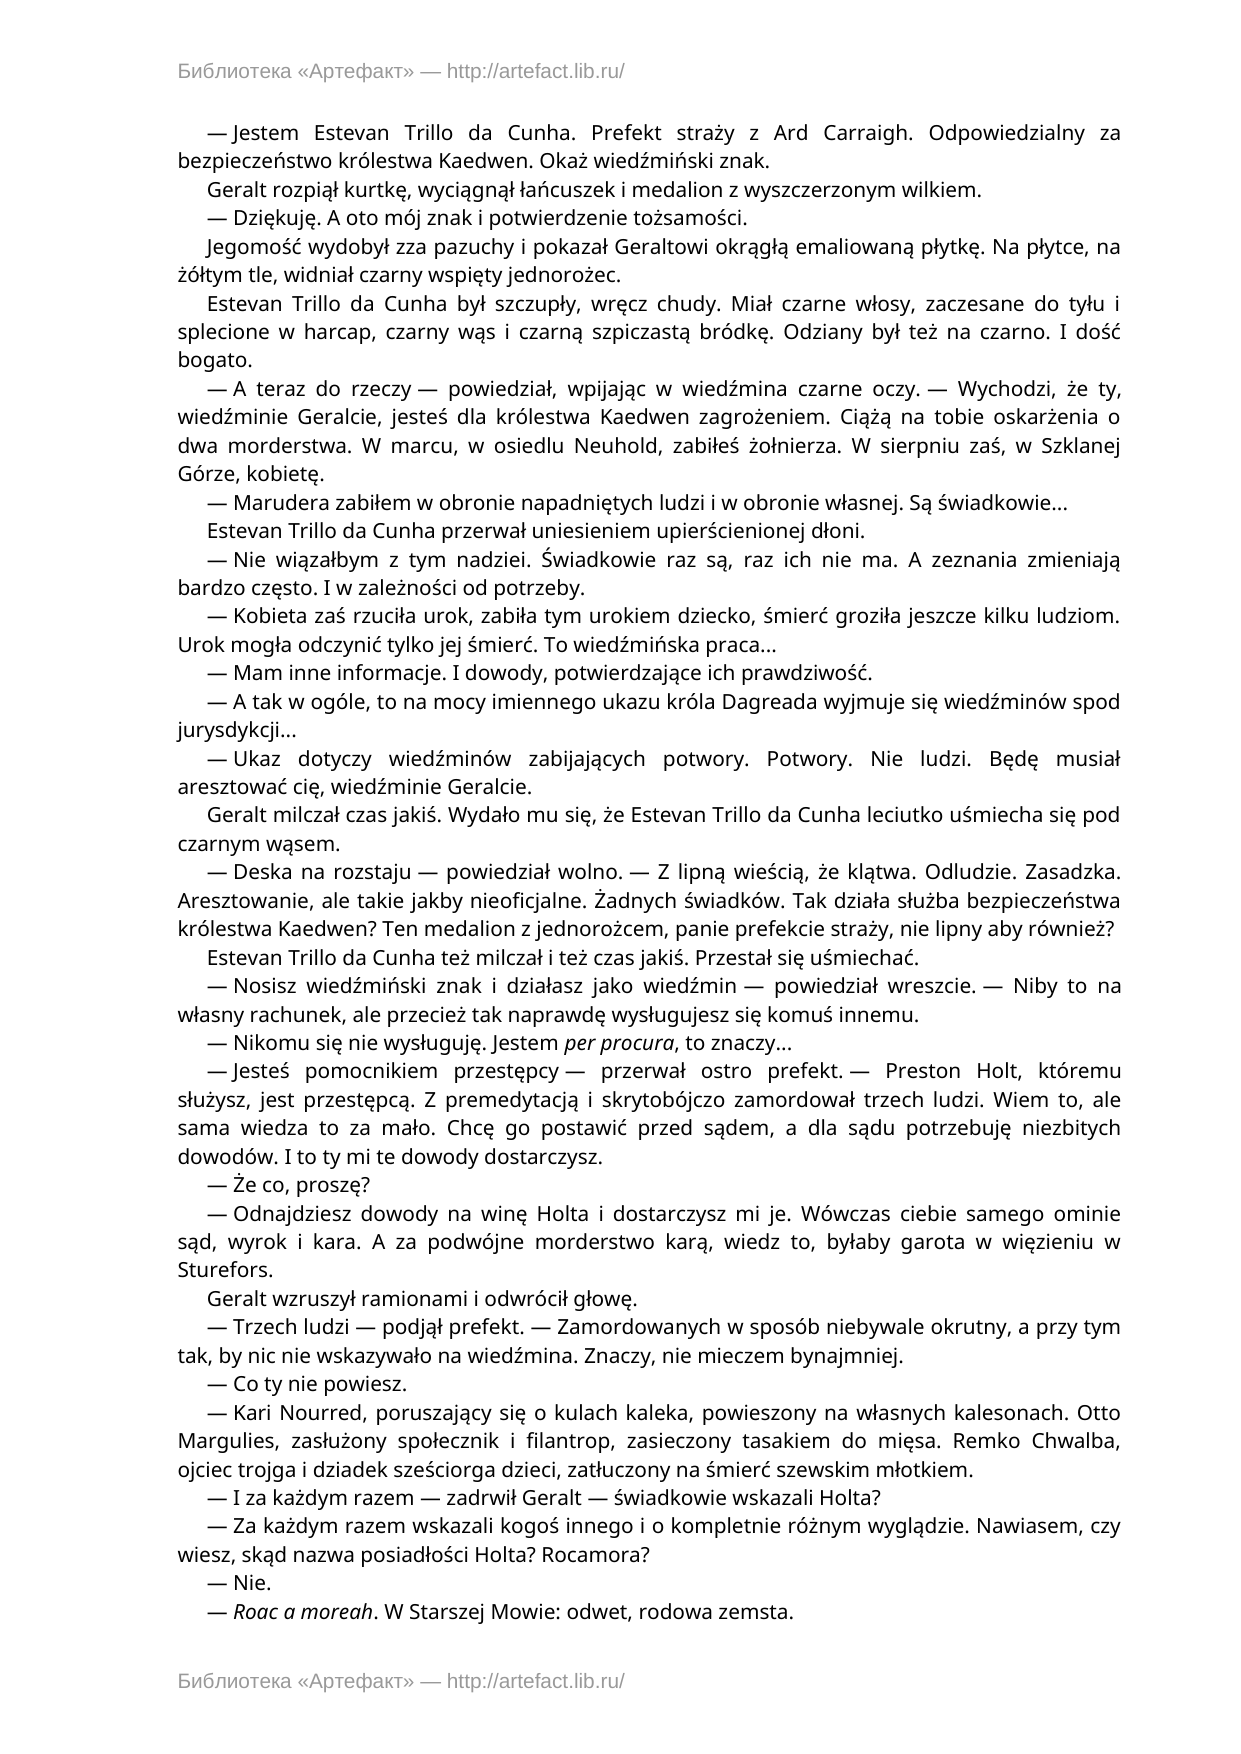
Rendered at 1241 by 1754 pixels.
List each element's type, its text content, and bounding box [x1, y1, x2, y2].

text — A teraz do rzeczy — powiedział, wpijając w wiedźmina czarne oczy. — Wychodzi, że ty, wiedźminie Geralcie, jesteś dla królestwa Kaedwen zagrożeniem. Ciążą na tobie oskarżenia o dwa morderstwa. W marcu, w osiedlu Neuhold, zabiłeś żołnierza. W sierpniu zaś, w Szklanej Górze, kobietę. [177, 374, 1122, 488]
text — A tak w ogóle, to na mocy imiennego ukazu króla Dagreada wyjmuje się wiedźminów spod jurysdykcji... [177, 687, 1122, 744]
text — Ukaz dotyczy wiedźminów zabijających potwory. Potwory. Nie ludzi. Będę musiał aresztować cię, wiedźminie Geralcie. [177, 744, 1122, 801]
text — Nie. [177, 1568, 1122, 1597]
text — Roac a moreah. W Starszej Mowie: odwet, rodowa zemsta. [177, 1597, 1122, 1625]
text — Że co, proszę? [177, 1170, 1122, 1199]
text — Dziękuję. A oto mój znak i potwierdzenie tożsamości. [177, 203, 1122, 232]
text Estevan Trillo da Cunha był szczupły, wręcz chudy. Miał czarne włosy, zaczesane do tyłu i splecione w harcap, czarny wąs i czarną szpiczastą bródkę. Odziany był też na czarno. I dość bogato. [177, 289, 1122, 374]
text — Jestem Estevan Trillo da Cunha. Prefekt straży z Ard Carraigh. Odpowiedzialny za bezpieczeństwo królestwa Kaedwen. Okaż wiedźmiński znak. [177, 118, 1122, 175]
text — Co ty nie powiesz. [177, 1369, 1122, 1398]
text Geralt rozpiął kurtkę, wyciągnął łańcuszek i medalion z wyszczerzonym wilkiem. [177, 175, 1122, 203]
text — Trzech ludzi — podjął prefekt. — Zamordowanych w sposób niebywale okrutny, a przy tym tak, by nic nie wskazywało na wiedźmina. Znaczy, nie mieczem bynajmniej. [177, 1312, 1122, 1369]
text — Odnajdziesz dowody na winę Holta i dostarczysz mi je. Wówczas ciebie samego ominie sąd, wyrok i kara. A za podwójne morderstwo karą, wiedz to, byłaby garota w więzieniu w Sturefors. [177, 1199, 1122, 1284]
text — Nikomu się nie wysługuję. Jestem per procura, to znaczy... [177, 1028, 1122, 1057]
text — Nosisz wiedźmiński znak i działasz jako wiedźmin — powiedział wreszcie. — Niby to na własny rachunek, ale przecież tak naprawdę wysługujesz się komuś innemu. [177, 971, 1122, 1028]
text — Kari Nourred, poruszający się o kulach kaleka, powieszony na własnych kalesonach. Otto Margulies, zasłużony społecznik i filantrop, zasieczony tasakiem do mięsa. Remko Chwalba, ojciec trojga i dziadek sześciorga dzieci, zatłuczony na śmierć szewskim młotkiem. [177, 1398, 1122, 1483]
text — Nie wiązałbym z tym nadziei. Świadkowie raz są, raz ich nie ma. A zeznania zmieniają bardzo często. I w zależności od potrzeby. [177, 545, 1122, 602]
text — Mam inne informacje. I dowody, potwierdzające ich prawdziwość. [177, 658, 1122, 687]
text — Kobieta zaś rzuciła urok, zabiła tym urokiem dziecko, śmierć groziła jeszcze kilku ludziom. Urok mogła odczynić tylko jej śmierć. To wiedźmińska praca... [177, 602, 1122, 658]
text — I za każdym razem — zadrwił Geralt — świadkowie wskazali Holta? [177, 1483, 1122, 1512]
text — Deska na rozstaju — powiedział wolno. — Z lipną wieścią, że klątwa. Odludzie. Zasadzka. Aresztowanie, ale takie jakby nieoficjalne. Żadnych świadków. Tak działa służba bezpieczeństwa królestwa Kaedwen? Ten medalion z jednorożcem, panie prefekcie straży, nie lipny aby również? [177, 857, 1122, 943]
text — Za każdym razem wskazali kogoś innego i o kompletnie różnym wyglądzie. Nawiasem, czy wiesz, skąd nazwa posiadłości Holta? Rocamora? [177, 1512, 1122, 1568]
text Geralt milczał czas jakiś. Wydało mu się, że Estevan Trillo da Cunha leciutko uśmiecha się pod czarnym wąsem. [177, 801, 1122, 857]
text — Marudera zabiłem w obronie napadniętych ludzi i w obronie własnej. Są świadkowie... [177, 488, 1122, 516]
text Jegomość wydobył zza pazuchy i pokazał Geraltowi okrągłą emaliowaną płytkę. Na płytce, na żółtym tle, widniał czarny wspięty jednorożec. [177, 232, 1122, 289]
text Geralt wzruszył ramionami i odwrócił głowę. [177, 1284, 1122, 1312]
text Estevan Trillo da Cunha przerwał uniesieniem upierścienionej dłoni. [177, 516, 1122, 545]
text — Jesteś pomocnikiem przestępcy — przerwał ostro prefekt. — Preston Holt, któremu służysz, jest przestępcą. Z premedytacją i skrytobójczo zamordował trzech ludzi. Wiem to, ale sama wiedza to za mało. Chcę go postawić przed sądem, a dla sądu potrzebuję niezbitych dowodów. I to ty mi te dowody dostarczysz. [177, 1057, 1122, 1170]
text Estevan Trillo da Cunha też milczał i też czas jakiś. Przestał się uśmiechać. [177, 943, 1122, 971]
